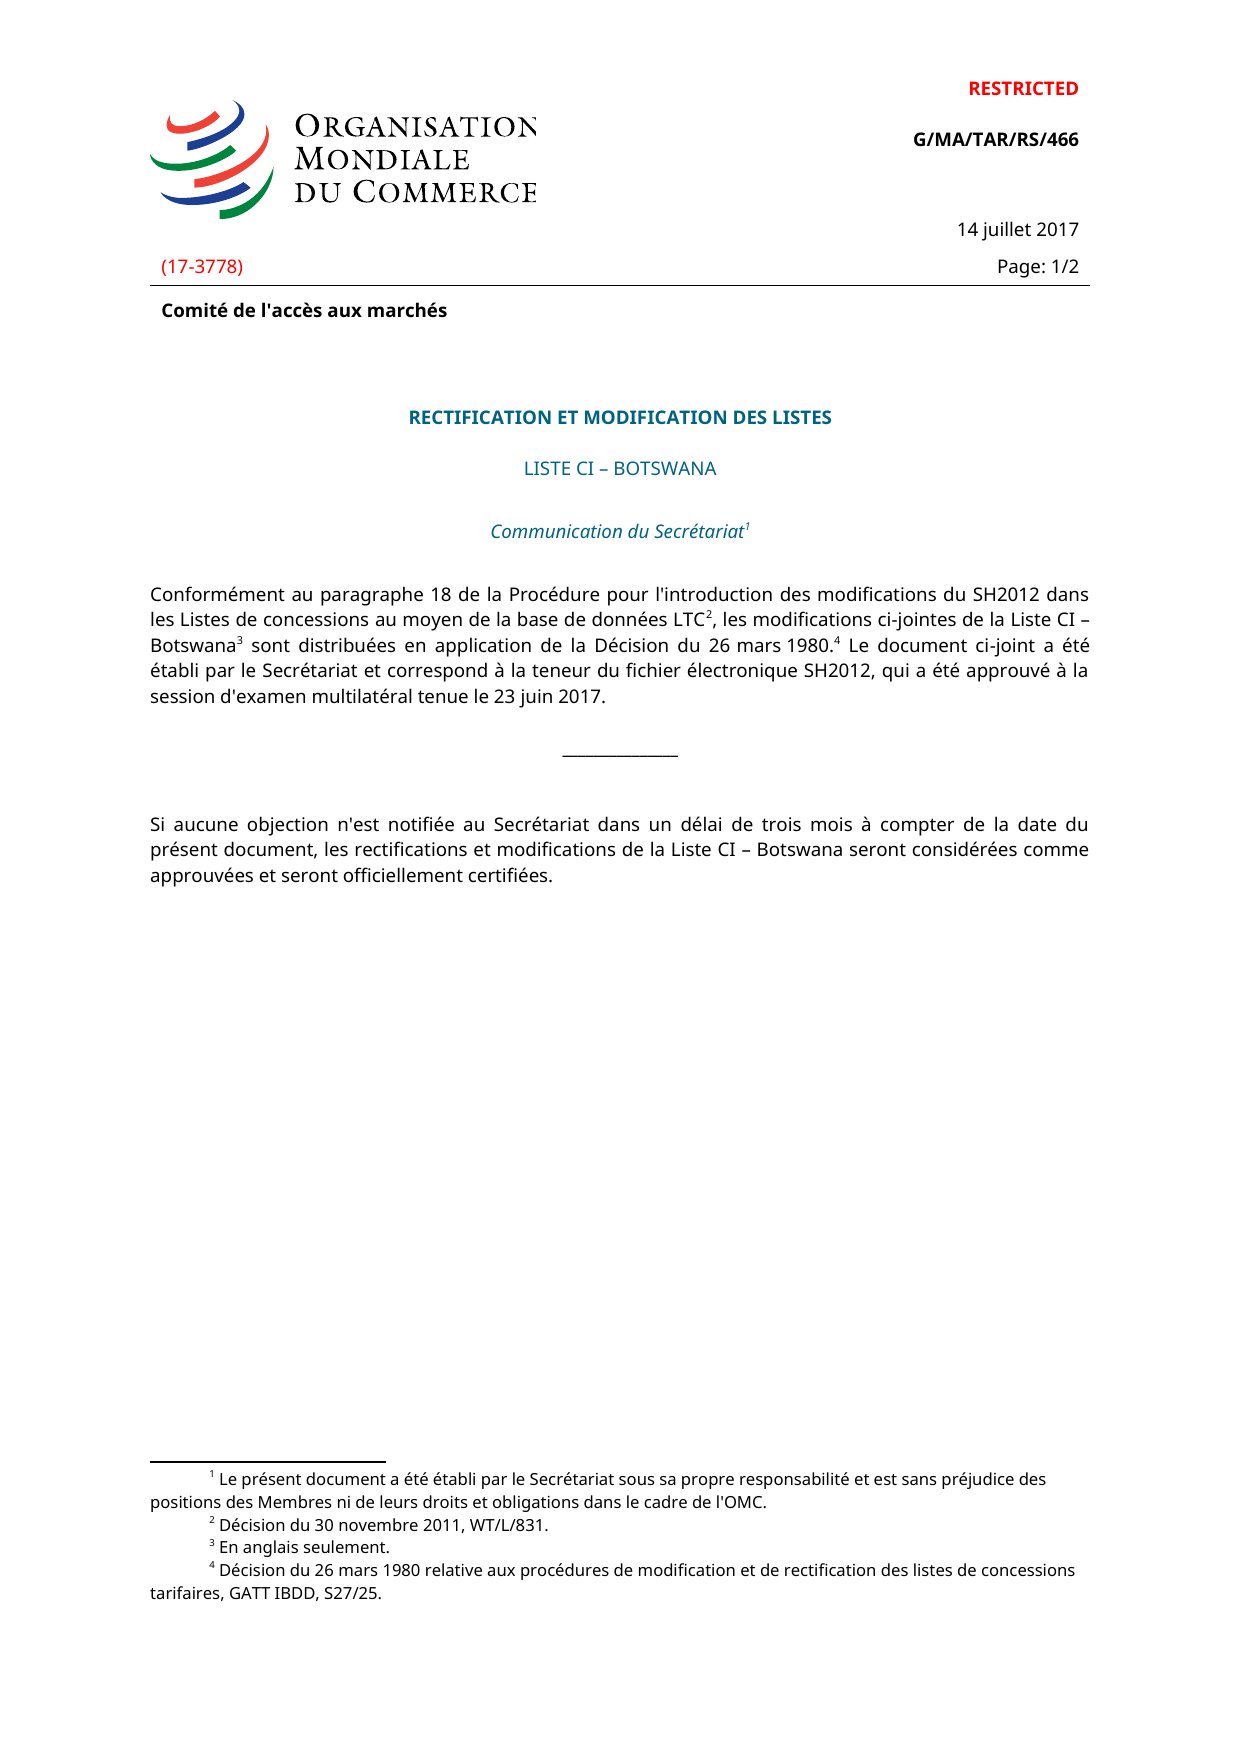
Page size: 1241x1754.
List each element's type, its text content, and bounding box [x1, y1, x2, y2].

text Conformément au paragraphe 18 de la Procédure pour l'introduction des modifications du SH2012 dans les Listes de concessions au moyen de la base de données LTC, les modifications ci-jointes de la Liste CI – Botswana sont distribuées en application de la Décision du 26 mars 1980. Le document ci-joint a été établi par le Secrétariat et correspond à la teneur du fichier électronique SH2012, qui a été approuvé à la session d'examen multilatéral tenue le 23 juin 2017. [150, 581, 1090, 709]
title LISTE CI – BOTSWANA [150, 455, 1090, 481]
title RECTIFICATION ET MODIFICATION DES LISTES [150, 405, 1090, 430]
text _______________ [150, 734, 1090, 760]
title Communication du Secrétariat [150, 518, 1090, 544]
text Si aucune objection n'est notifiée au Secrétariat dans un délai de trois mois à compter de la date du présent document, les rectifications et modifications de la Liste CI – Botswana seront considérées comme approuvées et seront officiellement certifiées. [150, 811, 1090, 887]
